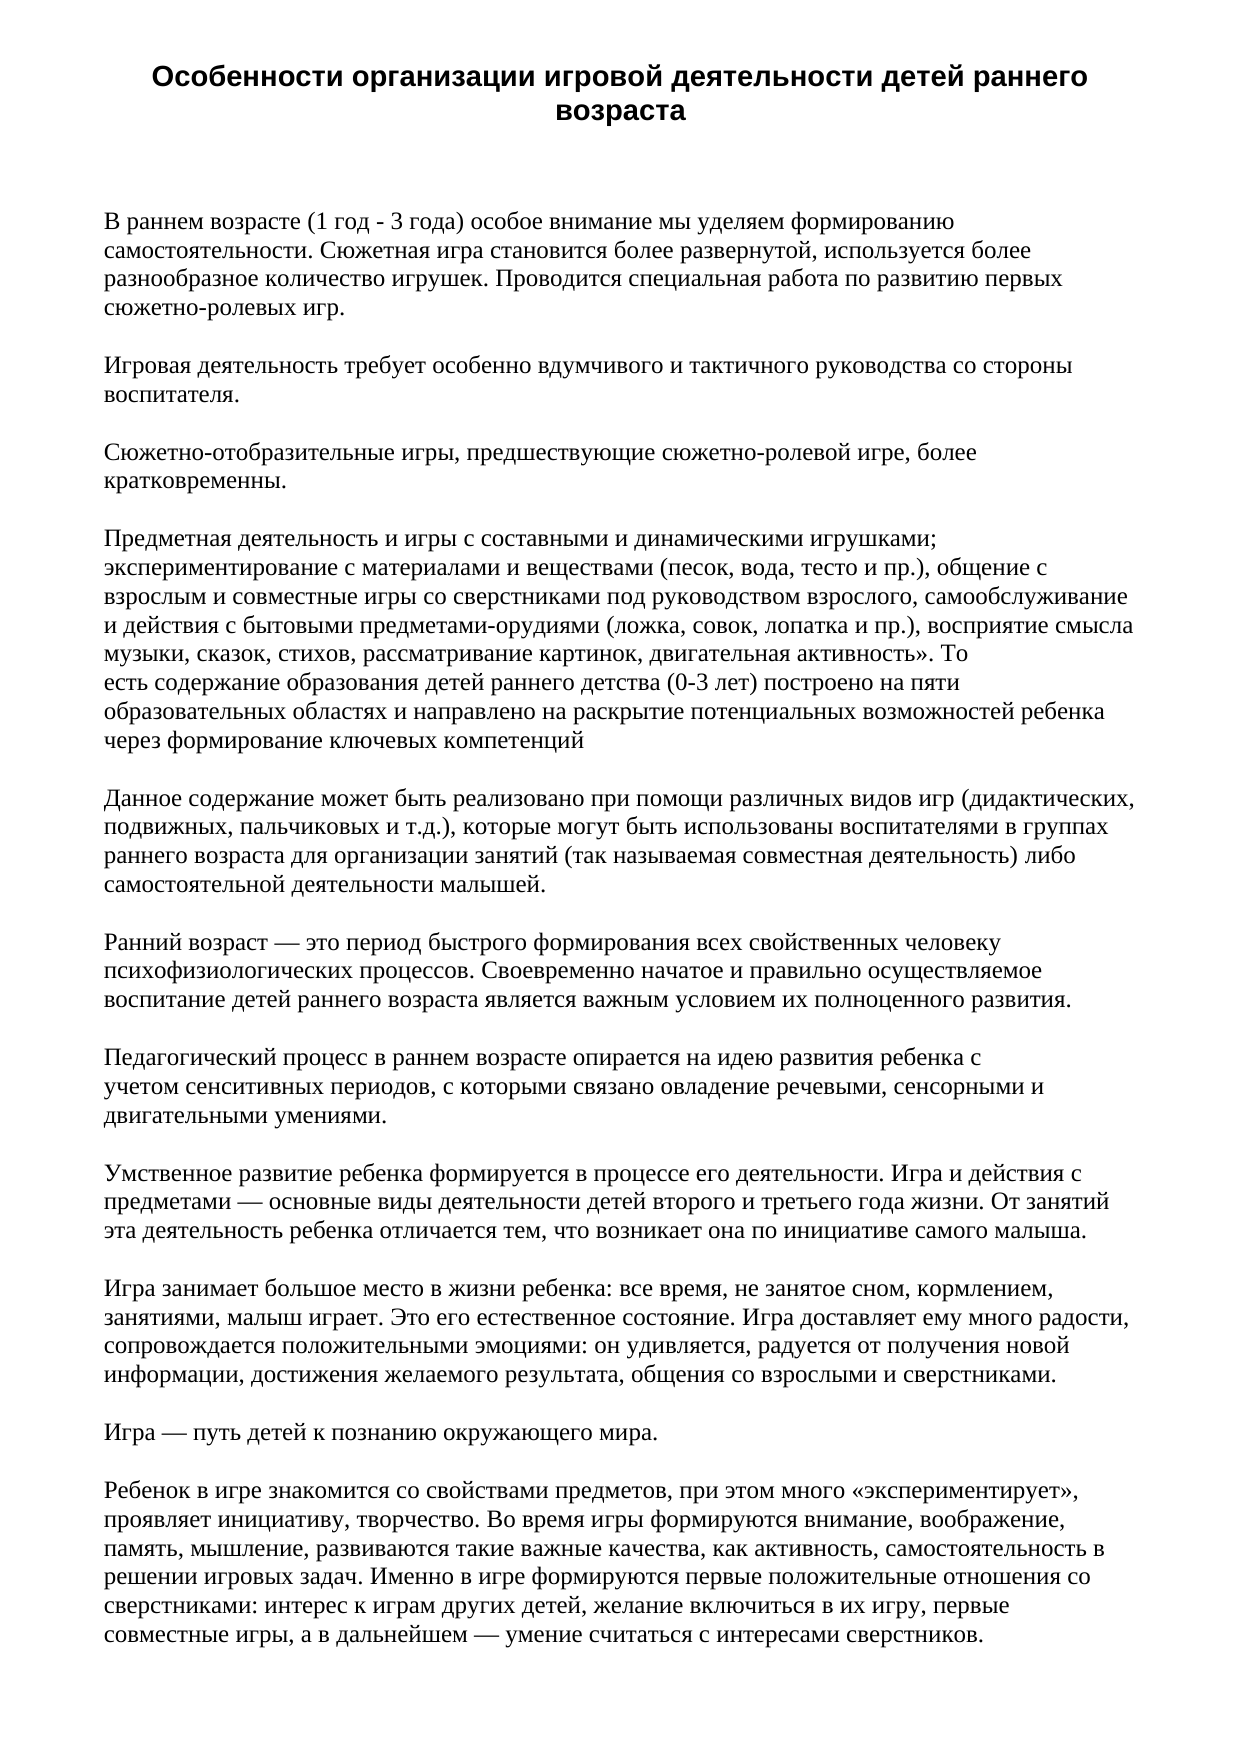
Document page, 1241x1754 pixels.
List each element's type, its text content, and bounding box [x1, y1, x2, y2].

text Игра — путь детей к познанию окружающего мира. [103, 1417, 1137, 1446]
text Данное содержание может быть реализовано при помощи различных видов игр (дидактических, подвижных, пальчиковых и т.д.), которые могут быть использованы воспитателями в группах раннего возраста для организации занятий (так называемая совместная деятельность) либо самостоятельной деятельности малышей. [103, 783, 1137, 898]
text Ребенок в игре знакомится со свойствами предметов, при этом много «экспериментирует», проявляет инициативу, творчество. Во время игры формируются внимание, воображение, память, мышление, развиваются такие важные качества, как активность, самостоятельность в решении игровых задач. Именно в игре формируются первые положительные отношения со сверстниками: интерес к играм других детей, желание включиться в их игру, первые совместные игры, а в дальнейшем — умение считаться с интересами сверстников. [103, 1475, 1137, 1648]
text Игра занимает большое место в жизни ребенка: все время, не занятое сном, кормлением, занятиями, малыш играет. Это его естественное состояние. Игра доставляет ему много радости, сопровождается положительными эмоциями: он удивляется, радуется от получения новой информации, достижения желаемого результата, общения со взрослыми и сверстниками. [103, 1273, 1137, 1388]
text В раннем возрасте (1 год - 3 года) особое внимание мы уделяем формированию самостоятельности. Сюжетная игра становится более развернутой, используется более разнообразное количество игрушек. Проводится специальная работа по развитию первых сюжетно-ролевых игр. [103, 206, 1137, 321]
text Ранний возраст — это период быстрого формирования всех свойственных человеку психофизиологических процессов. Своевременно начатое и правильно осуществляемое воспитание детей раннего возраста является важным условием их полноценного развития. [103, 927, 1137, 1013]
text Умственное развитие ребенка формируется в процессе его деятельности. Игра и действия с предметами — основные виды деятельности детей второго и третьего года жизни. От занятий эта деятельность ребенка отличается тем, что возникает она по инициативе самого малыша. [103, 1158, 1137, 1244]
text Игровая деятельность требует особенно вдумчивого и тактичного руководства со стороны воспитателя. [103, 350, 1137, 408]
text Педагогический процесс в раннем возрасте опирается на идею развития ребенка с учетом сенситивных периодов, с которыми связано овладение речевыми, сенсорными и двигательными умениями. [103, 1042, 1137, 1128]
text Сюжетно-отобразительные игры, предшествующие сюжетно-ролевой игре, более кратковременны. [103, 437, 1137, 494]
text Особенности организации игровой деятельности детей раннего возраста [103, 59, 1137, 126]
text Предметная деятельность и игры с составными и динамическими игрушками; экспериментирование с материалами и веществами (песок, вода, тесто и пр.), общение с взрослым и совместные игры со сверстниками под руководством взрослого, самообслуживание и действия с бытовыми предметами-орудиями (ложка, совок, лопатка и пр.), восприятие смысла музыки, сказок, стихов, рассматривание картинок, двигательная активность». То есть содержание образования детей раннего детства (0-3 лет) построено на пяти образовательных областях и направлено на раскрытие потенциальных возможностей ребенка через формирование ключевых компетенций [103, 523, 1137, 753]
